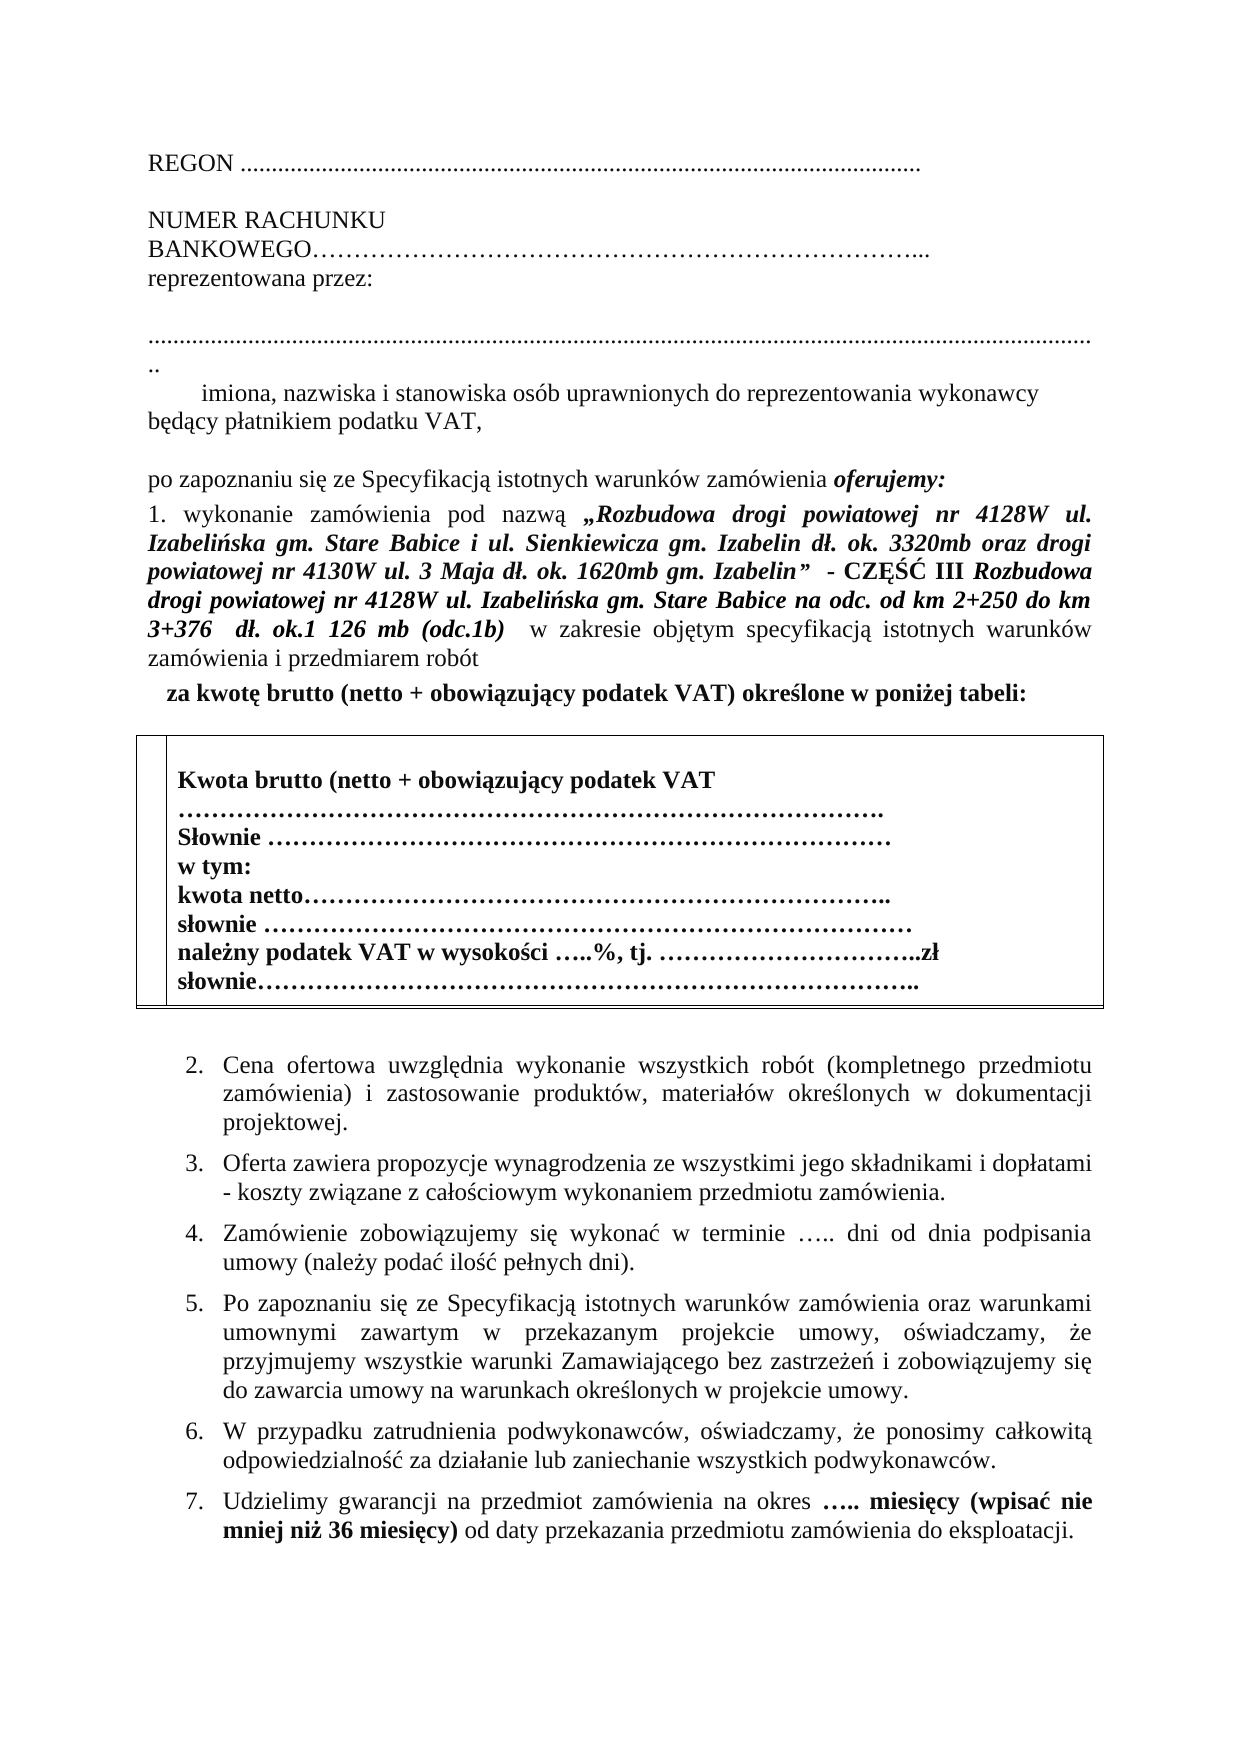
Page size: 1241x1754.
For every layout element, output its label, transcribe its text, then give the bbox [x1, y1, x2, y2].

text będący płatnikiem podatku VAT, [148, 406, 1093, 435]
text reprezentowana przez: [148, 263, 1093, 291]
list Zamówienie zobowiązujemy się wykonać w terminie ….. dni od dnia podpisania umowy (należy podać ilość pełnych dni). [185, 1218, 1093, 1276]
text po zapoznaniu się ze Specyfikacją istotnych warunków zamówienia oferujemy: [148, 464, 1093, 493]
table_header [137, 736, 166, 1005]
text 1. wykonanie zamówienia pod nazwą „Rozbudowa drogi powiatowej nr 4128W ul. Izabelińska gm. Stare Babice i ul. Sienkiewicza gm. Izabelin dł. ok. 3320mb oraz drogi powiatowej nr 4130W ul. 3 Maja dł. ok. 1620mb gm. Izabelin” - CZĘŚĆ III Rozbudowa drogi powiatowej nr 4128W ul. Izabelińska gm. Stare Babice na odc. od km 2+250 do km 3+376 dł. ok.1 126 mb (odc.1b) w zakresie objętym specyfikacją istotnych warunków zamówienia i przedmiarem robót [148, 499, 1093, 671]
text REGON ............................................................................................................. [148, 148, 1093, 176]
list Po zapoznaniu się ze Specyfikacją istotnych warunków zamówienia oraz warunkami umownymi zawartym w przekazanym projekcie umowy, oświadczamy, że przyjmujemy wszystkie warunki Zamawiającego bez zastrzeżeń i zobowiązujemy się do zawarcia umowy na warunkach określonych w projekcie umowy. [185, 1288, 1093, 1403]
list Udzielimy gwarancji na przedmiot zamówienia na okres ….. miesięcy (wpisać nie mniej niż 36 miesięcy) od daty przekazania przedmiotu zamówienia do eksploatacji. [185, 1486, 1093, 1543]
text NUMER RACHUNKU BANKOWEGO………………………………………………………………... [148, 205, 1093, 263]
list Cena ofertowa uwzględnia wykonanie wszystkich robót (kompletnego przedmiotu zamówienia) i zastosowanie produktów, materiałów określonych w dokumentacji projektowej. [185, 1050, 1093, 1136]
table_header Kwota brutto (netto + obowiązujący podatek VAT …………………………………………………………………………. Słownie ………………………………………………………………… w tym: kwota netto…………………………………………………………….. słownie …………………………………………………………………… należny podatek VAT w wysokości …..%, tj. …………………………..zł słownie…………………………………………………………………….. [167, 736, 1103, 1005]
text za kwotę brutto (netto + obowiązujący podatek VAT) określone w poniżej tabeli: [166, 678, 1093, 706]
text imiona, nazwiska i stanowiska osób uprawnionych do reprezentowania wykonawcy [148, 378, 1093, 406]
list W przypadku zatrudnienia podwykonawców, oświadczamy, że ponosimy całkowitą odpowiedzialność za działanie lub zaniechanie wszystkich podwykonawców. [185, 1416, 1093, 1473]
list Oferta zawiera propozycje wynagrodzenia ze wszystkimi jego składnikami i dopłatami - koszty związane z całościowym wykonaniem przedmiotu zamówienia. [185, 1148, 1093, 1206]
